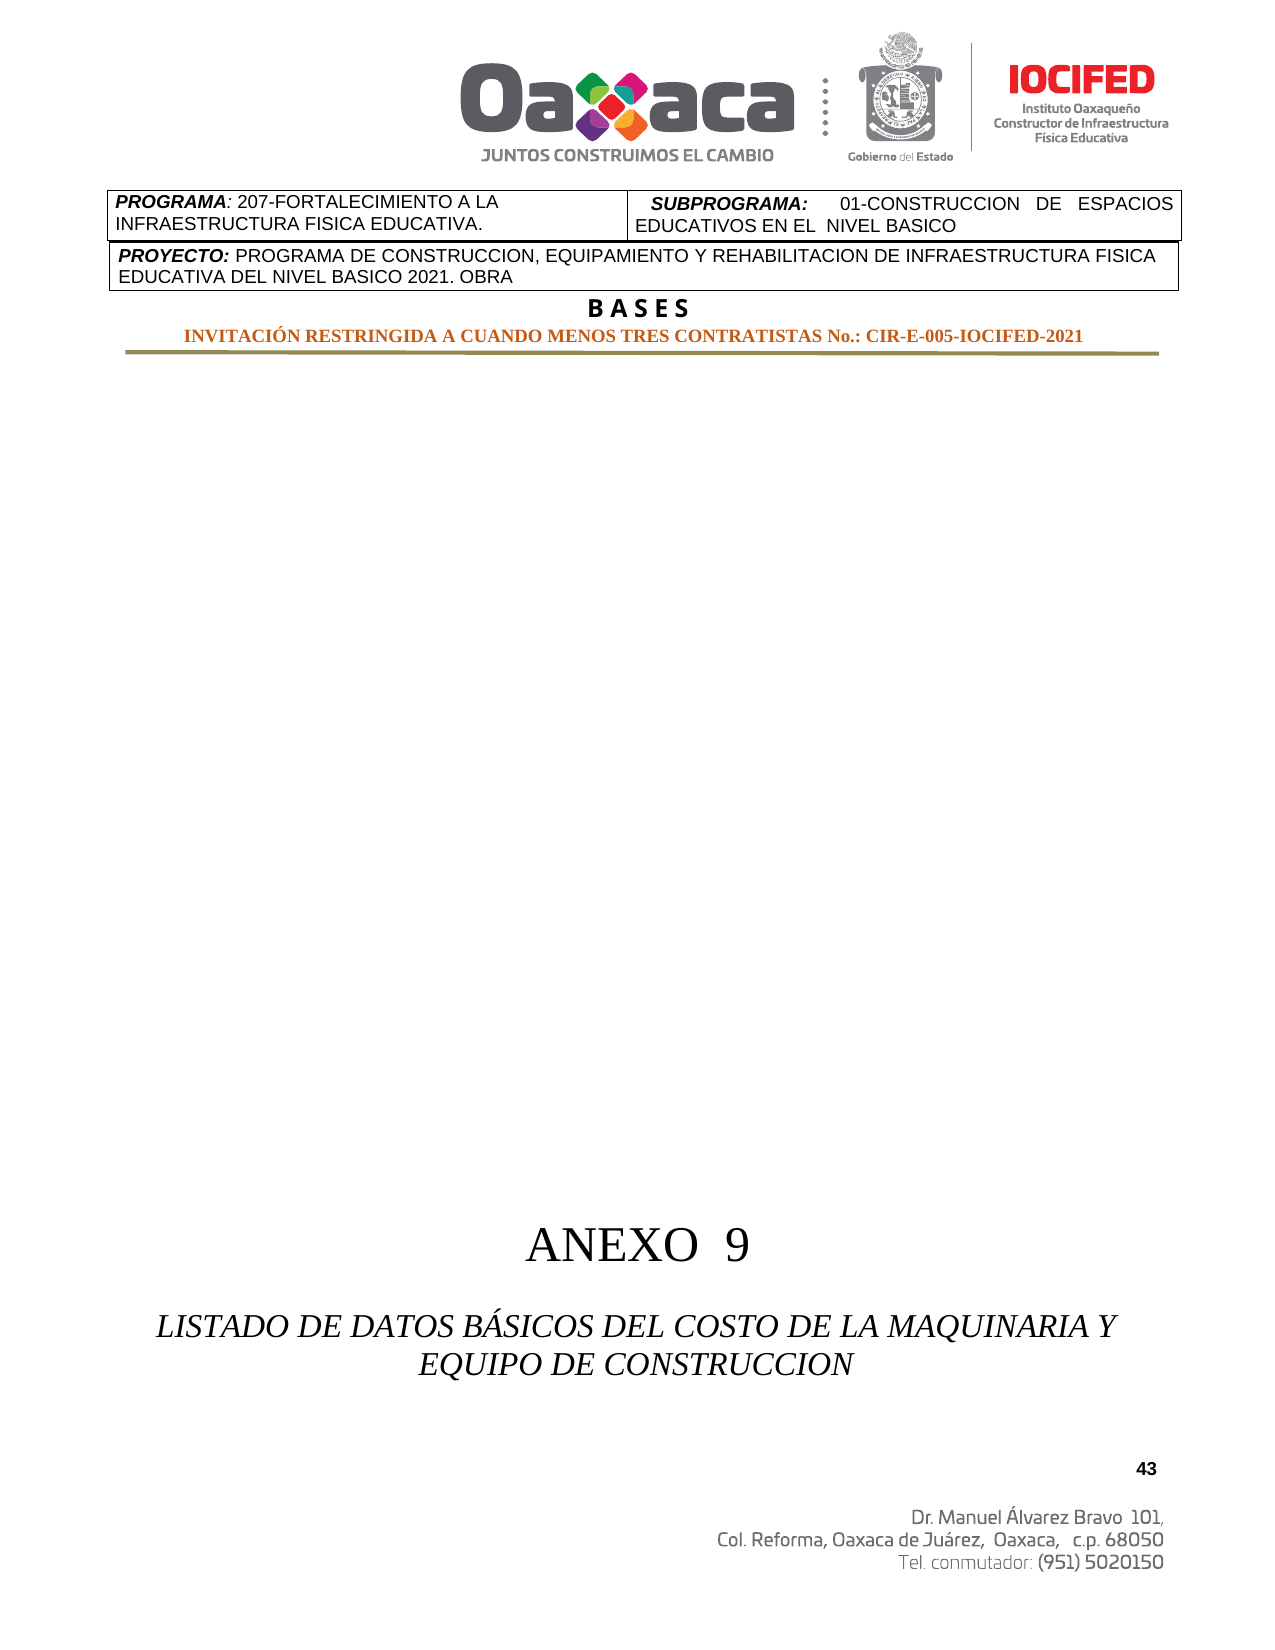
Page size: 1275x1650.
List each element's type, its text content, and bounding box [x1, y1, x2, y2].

text ANEXO 9 [118, 1215, 1157, 1272]
text LISTADO DE DATOS BÁSICOS DEL COSTO DE EQUIPO DE CONSTRUCCION [118, 1306, 1157, 1383]
